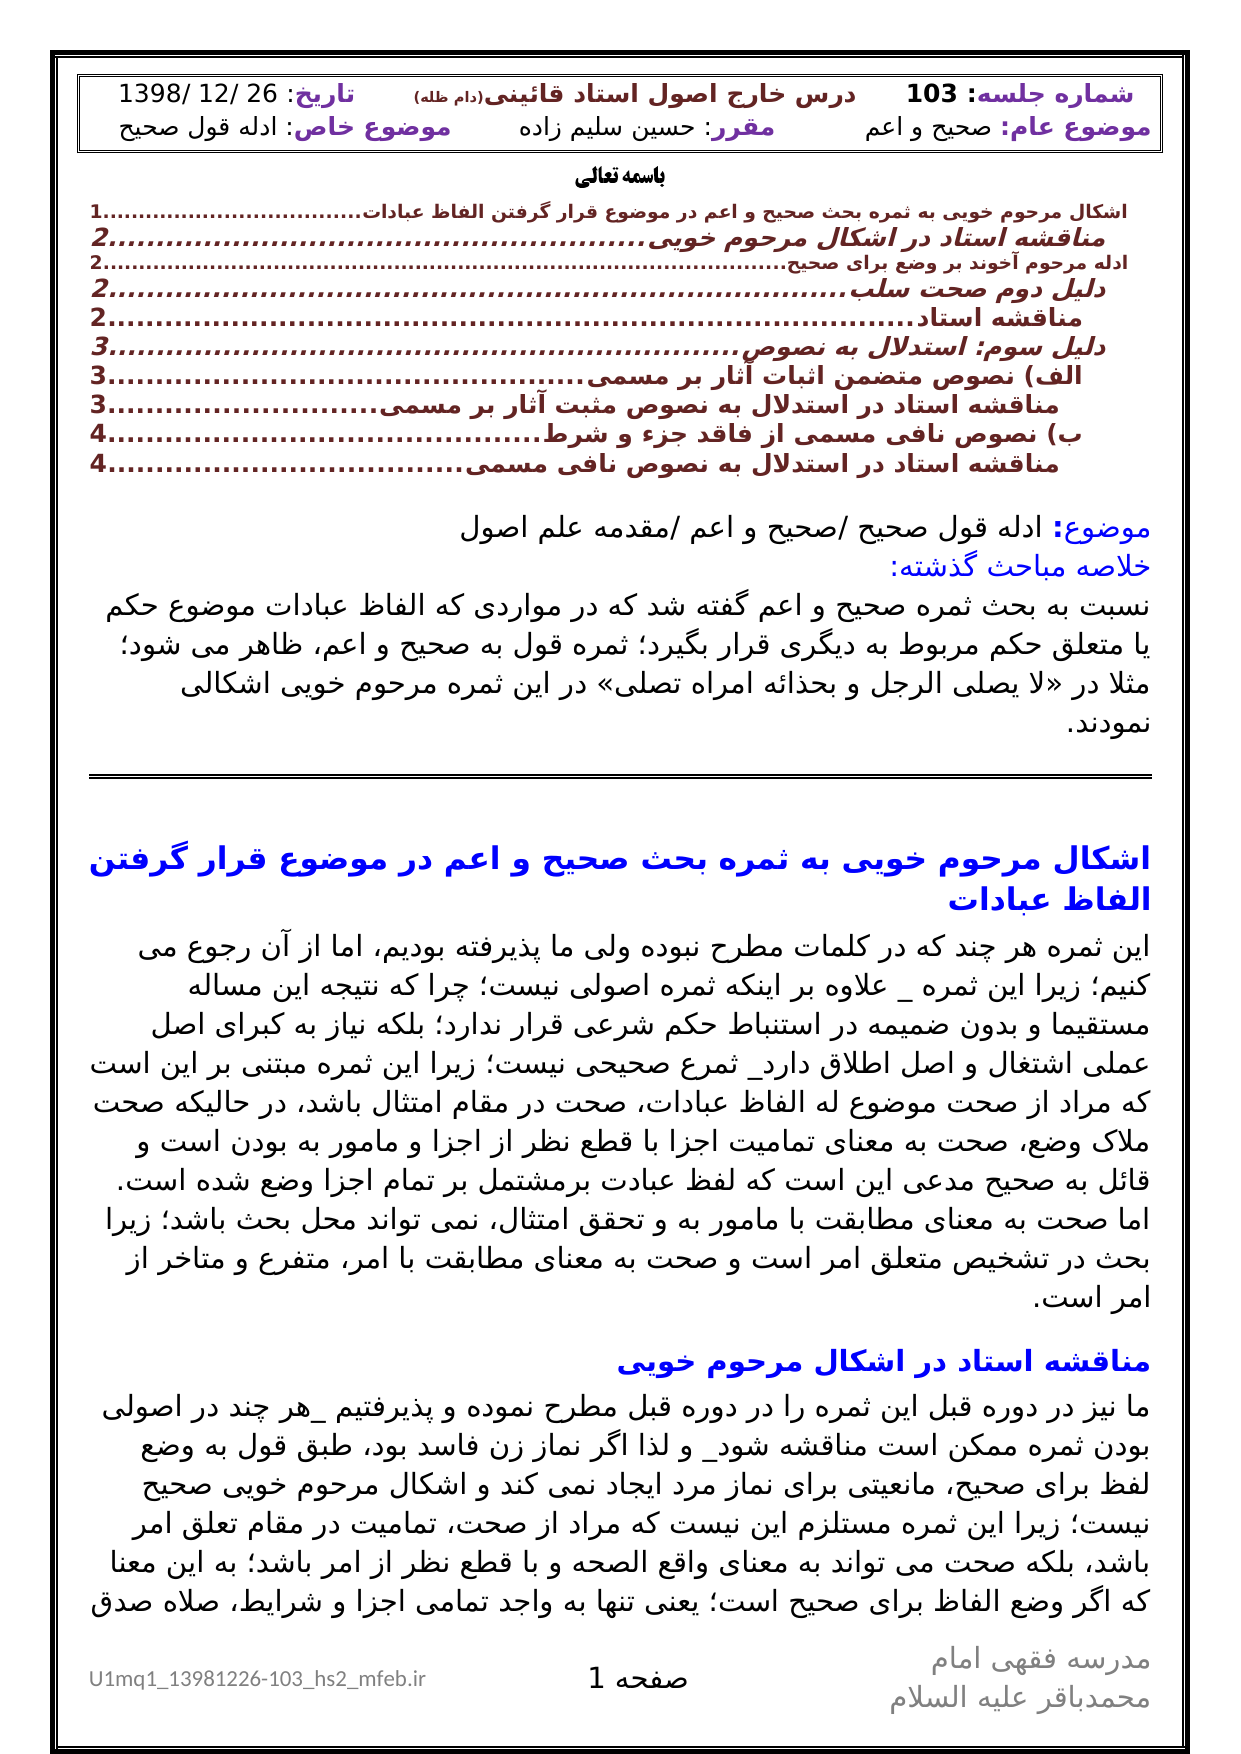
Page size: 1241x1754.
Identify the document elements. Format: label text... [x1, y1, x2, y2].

picture [560, 157, 680, 197]
text ادله مرحوم آخوند بر وضع برای صحیح 2 [89, 252, 1128, 274]
text الف) نصوص متضمن اثبات آثار بر مسمی 3 [89, 361, 1083, 390]
text موضوع: ادله قول صحیح /صحیح و اعم /مقدمه علم اصول [89, 510, 1152, 544]
text خلاصه مباحث گذشته: [89, 549, 1152, 583]
text مناقشه استاد 2 [89, 303, 1083, 332]
text ب) نصوص نافی مسمی از فاقد جزء و شرط 4 [89, 419, 1083, 449]
text این ثمره هر چند که در کلمات مطرح نبوده ولی ما پذیرفته بودیم، اما از آن رجوع می کنیم؛ زیرا این ثمره _ علاوه بر اینکه ثمره اصولی نیست؛ چرا که نتیجه این مساله مستقیما و بدون ضمیمه در استنباط حکم شرعی قرار ندارد؛ بلکه نیاز به کبرای اصل عملی اشتغال و اصل اطلاق دارد_ ثمرع صحیحی نیست؛ زیرا این ثمره مبتنی بر این است که مراد از صحت موضوع له الفاظ عبادات، صحت در مقام امتثال باشد، در حالیکه صحت ملاک وضع، صحت به معنای تمامیت اجزا با قطع نظر از اجزا و مامور به بودن است و قائل به صحیح مدعی این است که لفظ عبادت برمشتمل بر تمام اجزا وضع شده است. اما صحت به معنای مطابقت با مامور به و تحقق امتثال، نمی تواند محل بحث باشد؛ زیرا بحث در تشخیص متعلق امر است و صحت به معنای مطابقت با امر، متفرع و متاخر از امر است. [89, 930, 1152, 1314]
subtitle مناقشه استاد در اشکال مرحوم خویی [89, 1344, 1152, 1378]
text دلیل دوم صحت سلب 2 [89, 274, 1106, 303]
text مناقشه استاد در استدلال به نصوص مثبت آثار بر مسمی 3 [89, 390, 1060, 419]
text مناقشه استاد در استدلال به نصوص نافی مسمی 4 [89, 449, 1060, 478]
text مناقشه استاد در اشکال مرحوم خویی 2 [89, 223, 1106, 252]
subtitle اشکال مرحوم خویی به ثمره بحث صحیح و اعم در موضوع قرار گرفتن الفاظ عبادات [89, 840, 1152, 918]
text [89, 1389, 1152, 1618]
text دلیل سوم: استدلال به نصوص 3 [89, 332, 1106, 361]
text نسبت به بحث ثمره صحیح و اعم گفته شد که در مواردی که الفاظ عبادات موضوع حکم یا متعلق حکم مربوط به دیگری قرار بگیرد؛ ثمره قول به صحیح و اعم، ظاهر می شود؛ مثلا در «لا یصلی الرجل و بحذائه امراه تصلی» در این ثمره مرحوم خویی اشکالی نمودند. [89, 588, 1152, 739]
text اشکال مرحوم خویی به ثمره بحث صحیح و اعم در موضوع قرار گرفتن الفاظ عبادات 1 [89, 201, 1128, 223]
